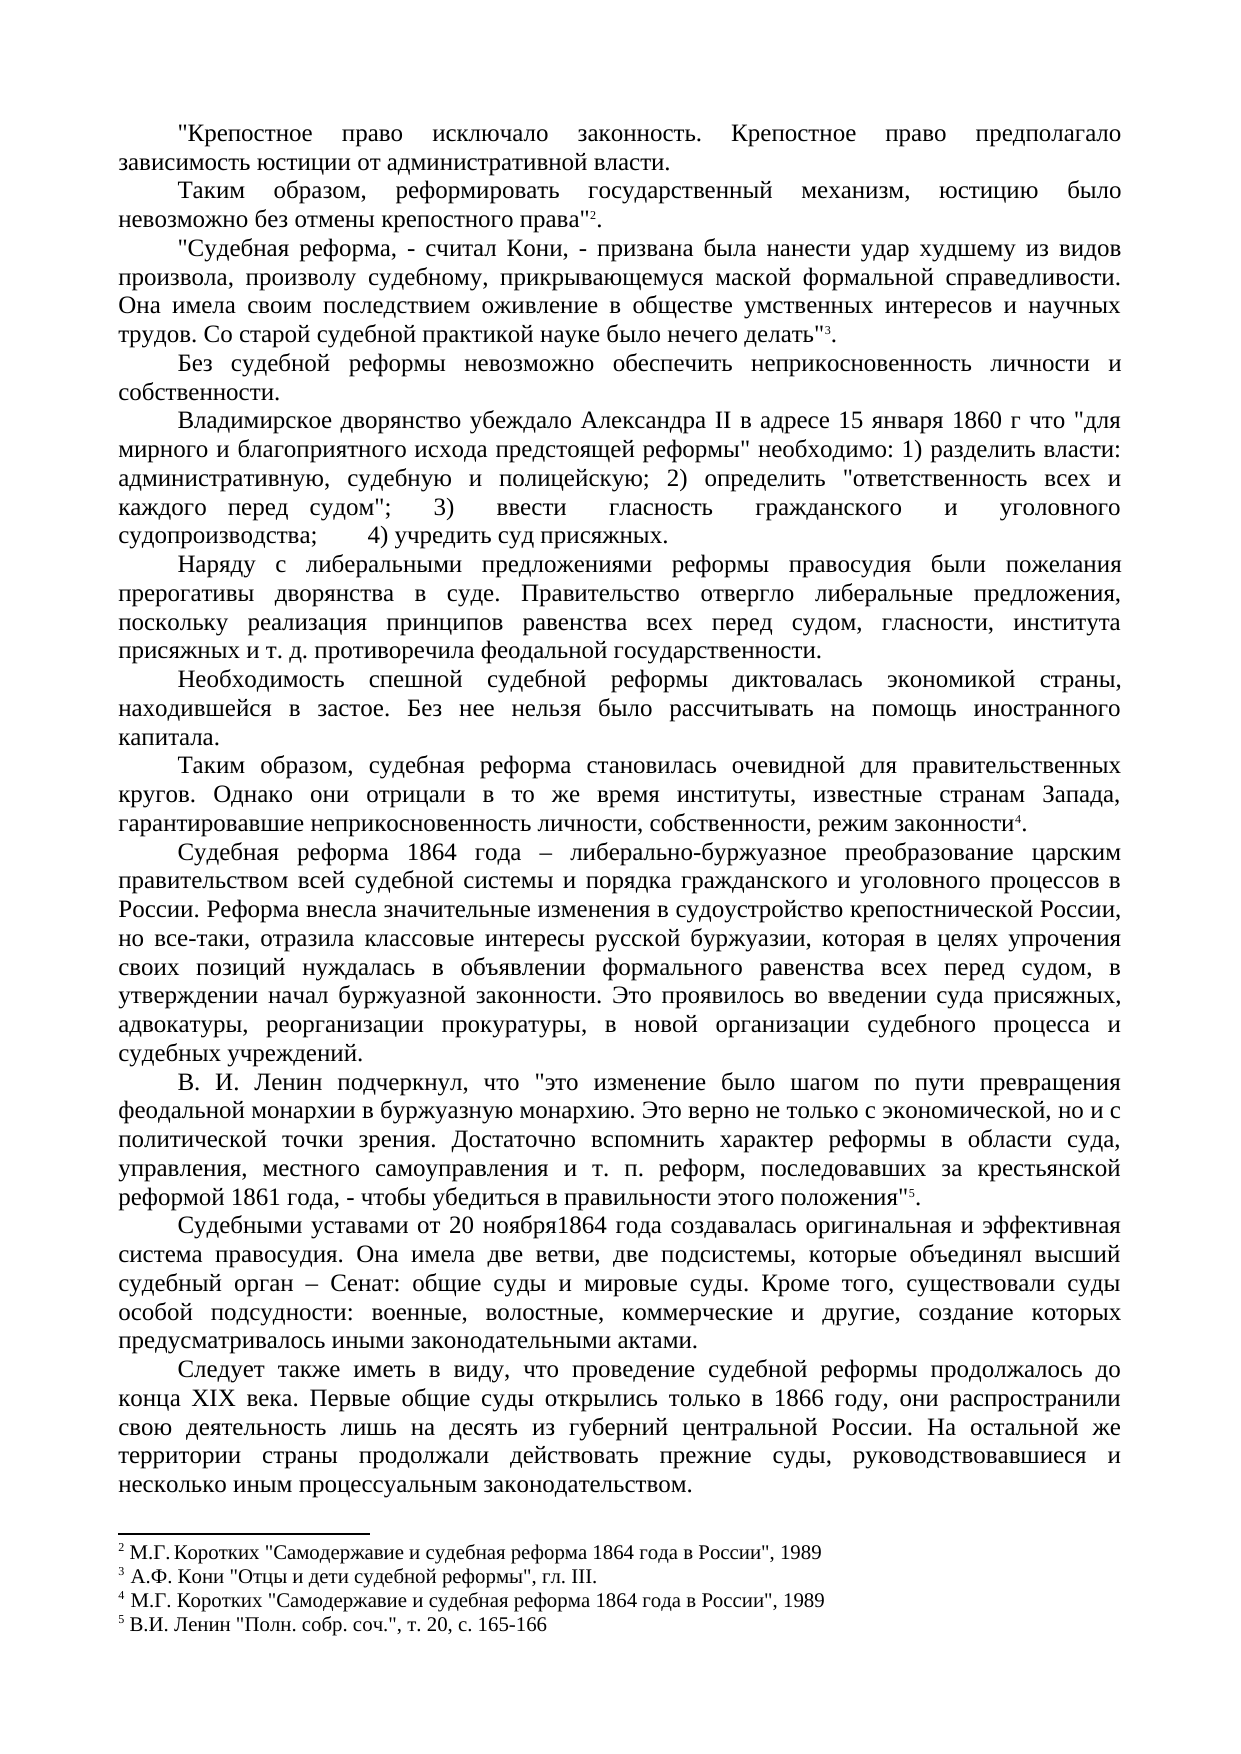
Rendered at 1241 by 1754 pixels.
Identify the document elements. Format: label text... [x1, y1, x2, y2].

text Таким образом, реформировать государственный механизм, юстицию было невозможно без отмены крепостного права". [118, 176, 1122, 233]
text Судебными уставами от 20 ноября1864 года создавалась оригинальная и эффективная система правосудия. Она имела две ветви, две подсистемы, которые объединял высший судебный орган – Сенат: общие суды и мировые суды. Кроме того, существовали суды особой подсудности: военные, волостные, коммерческие и другие, создание которых предусматривалось иными законодательными актами. [118, 1211, 1122, 1354]
text "Крепостное право исключало законность. Крепостное право предполагало зависимость юстиции от административной власти. [118, 118, 1122, 176]
text Наряду с либеральными предложениями реформы правосудия были пожелания прерогативы дворянства в суде. Правительство отвергло либеральные предложения, поскольку реализация принципов равенства всех перед судом, гласности, института присяжных и т. д. противоречила феодальной государственности. [118, 549, 1122, 664]
text "Судебная реформа, - считал Кони, - призвана была нанести удар худшему из видов произвола, произволу судебному, прикрывающемуся маской формальной справедливости. Она имела своим последствием оживление в обществе умственных интересов и научных трудов. Со старой судебной практикой науке было нечего делать". [118, 233, 1122, 348]
text Судебная реформа 1864 года – либерально-буржуазное преобразование царским правительством всей судебной системы и порядка гражданского и уголовного процессов в России. Реформа внесла значительные изменения в судоустройство крепостнической России, но все-таки, отразила классовые интересы русской буржуазии, которая в целях упрочения своих позиций нуждалась в объявлении формального равенства всех перед судом, в утверждении начал буржуазной законности. Это проявилось во введении суда присяжных, адвокатуры, реорганизации прокуратуры, в новой организации судебного процесса и судебных учреждений. [118, 837, 1122, 1067]
text Владимирское дворянство убеждало Александра II в адресе 15 января 1860 г что "для мирного и благоприятного исхода предстоящей реформы" необходимо: 1) разделить власти: административную, судебную и полицейскую; 2) определить "ответственность всех и каждого перед судом"; 3) ввести гласность гражданского и уголовного судопроизводства; 4) учредить суд присяжных. [118, 406, 1122, 549]
text Следует также иметь в виду, что проведение судебной реформы продолжалось до конца XIX века. Первые общие суды открылись только в 1866 году, они распространили свою деятельность лишь на десять из губерний центральной России. На остальной же территории страны продолжали действовать прежние суды, руководствовавшиеся и несколько иным процессуальным законодательством. [118, 1354, 1122, 1498]
text В. И. Ленин подчеркнул, что "это изменение было шагом по пути превращения феодальной монархии в буржуазную монархию. Это верно не только с экономической, но и с политической точки зрения. Достаточно вспомнить характер реформы в области суда, управления, местного самоуправления и т. п. реформ, последовавших за крестьянской реформой 1861 года, - чтобы убедиться в правильности этого положения". [118, 1067, 1122, 1211]
text Необходимость спешной судебной реформы диктовалась экономикой страны, находившейся в застое. Без нее нельзя было рассчитывать на помощь иностранного капитала. [118, 664, 1122, 751]
text Без судебной реформы невозможно обеспечить неприкосновенность личности и собственности. [118, 348, 1122, 406]
text Таким образом, судебная реформа становилась очевидной для правительственных кругов. Однако они отрицали в то же время институты, известные странам Запада, гарантировавшие неприкосновенность личности, собственности, режим законности. [118, 751, 1122, 837]
